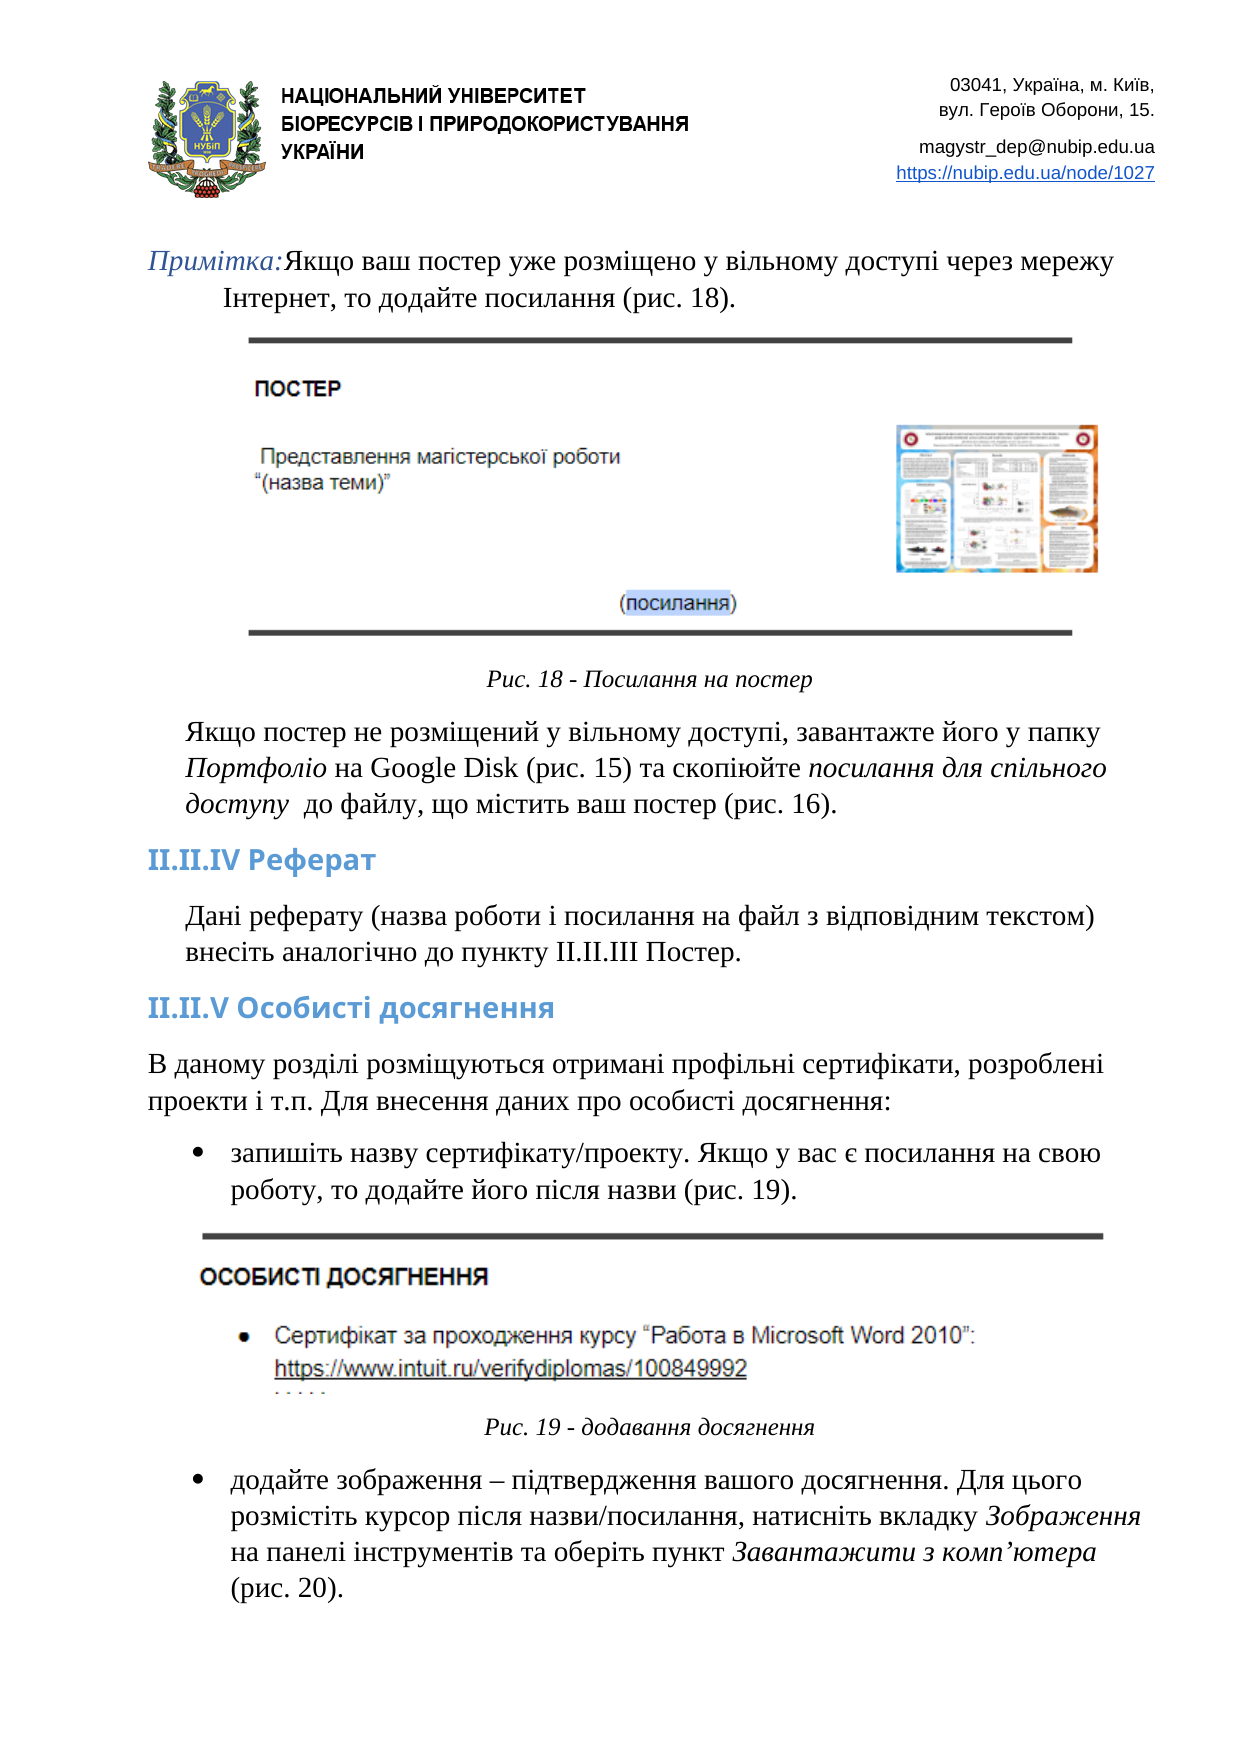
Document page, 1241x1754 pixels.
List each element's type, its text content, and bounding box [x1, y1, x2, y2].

text Примітка:Якщо ваш постер уже розміщено у вільному доступі через мережу Інтернет, то додайте посилання (рис. 18). [148, 243, 1152, 313]
picture [236, 332, 1100, 646]
text Рис. 18 - Посилання на постер [148, 664, 1152, 693]
list додайте зображення – підтвердження вашого досягнення. Для цього розмістіть курсор після назви/посилання, натисніть вкладку Зображення на панелі інструментів та оберіть пункт Завантажити з комп’ютера (рис. 20). [193, 1462, 1152, 1604]
text В даному розділі розміщуються отримані профільні сертифікати, розроблені проекти і т.п. Для внесення даних про особисті досягнення: [148, 1047, 1152, 1116]
text ІІ.ІІ.ІV Реферат [148, 839, 1152, 878]
text ІІ.ІІ.V Особисті досягнення [148, 987, 1152, 1027]
text Дані реферату (назва роботи і посилання на файл з відповідним текстом) внесіть аналогічно до пункту ІІ.ІІ.ІІІ Постер. [185, 898, 1152, 968]
text Рис. 19 - додавання досягнення [148, 1412, 1152, 1441]
picture [184, 1224, 1116, 1394]
picture [147, 81, 691, 198]
text Якщо постер не розміщений у вільному доступі, завантажте його у папку Портфоліо на Google Disk (рис. 15) та скопіюйте посилання для спільного доступу до файлу, що містить ваш постер (рис. 16). [185, 714, 1152, 819]
list запишіть назву сертифікату/проекту. Якщо у вас є посилання на свою роботу, то додайте його після назви (рис. 19). [193, 1136, 1152, 1205]
